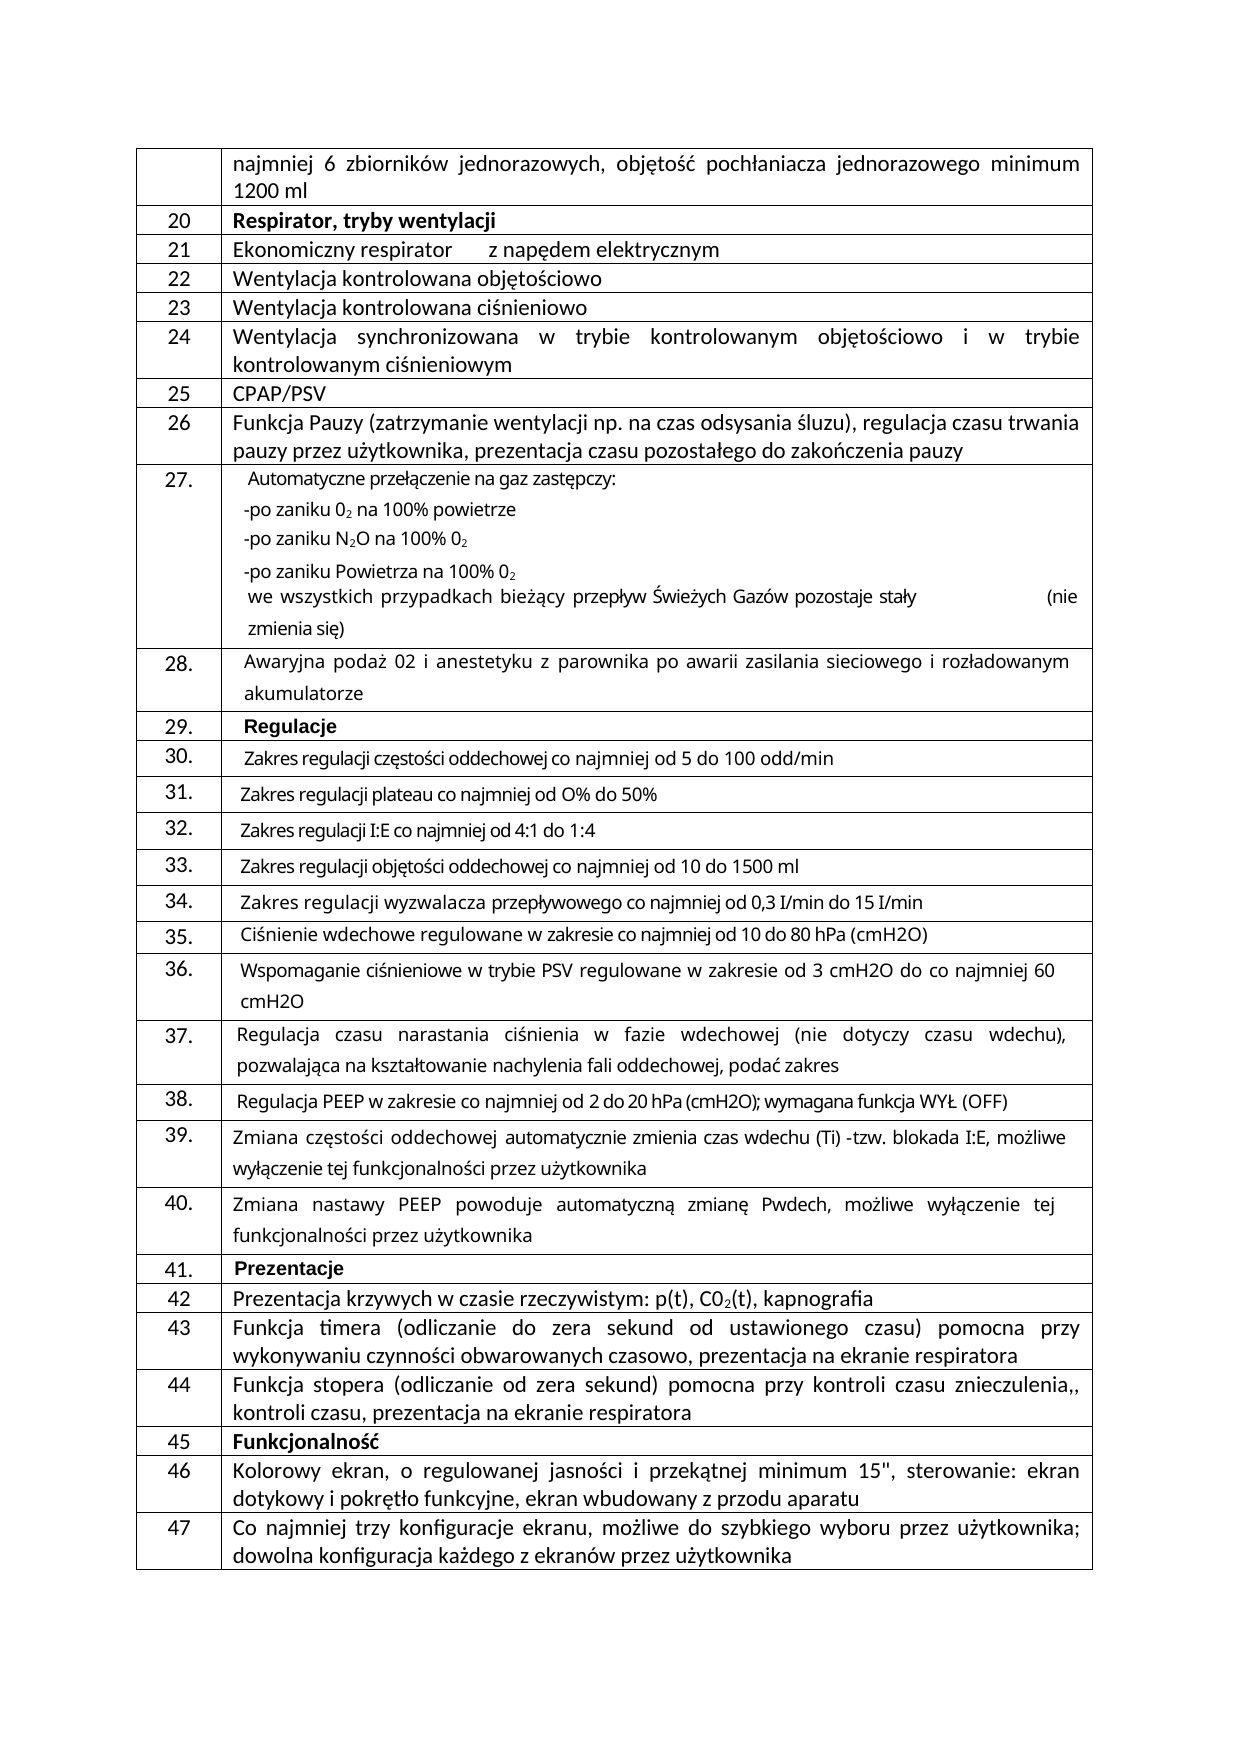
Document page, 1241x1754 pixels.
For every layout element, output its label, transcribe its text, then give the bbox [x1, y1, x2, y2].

table_cell 27. [137, 465, 221, 648]
table_cell 47 [137, 1513, 221, 1569]
table_cell Automatyczne przełączenie na gaz zastępczy: -po zaniku 02 na 100% powietrze -po zaniku N2O na 100% 02 -po zaniku Powietrza na 100% 02 we wszystkich przypadkach bieżący przepływ Świeżych Gazów pozostaje stały (nie zmienia się) [222, 465, 1092, 648]
table_cell 36. [137, 954, 221, 1020]
table_cell Co najmniej trzy konfiguracje ekranu, możliwe do szybkiego wyboru przez użytkownika; dowolna konfiguracja każdego z ekranów przez użytkownika [222, 1513, 1092, 1569]
table_cell Wentylacja kontrolowana ciśnieniowo [222, 293, 1092, 321]
table_cell Zakres regulacji objętości oddechowej co najmniej od 10 do 1500 ml [222, 850, 1092, 885]
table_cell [222, 149, 1092, 205]
table_cell 42 [137, 1284, 221, 1312]
table_cell 24 [137, 322, 221, 378]
table_cell Zakres regulacji wyzwalacza przepływowego co najmniej od 0,3 I/min do 15 I/min [222, 886, 1092, 921]
table_cell 40. [137, 1188, 221, 1254]
table_cell 29. [137, 712, 221, 740]
table_cell Funkcja stopera (odliczanie od zera sekund) pomocna przy kontroli czasu znieczulenia,, kontroli czasu, prezentacja na ekranie respiratora [222, 1370, 1092, 1426]
table_cell Zakres regulacji plateau co najmniej od O% do 50% [222, 777, 1092, 812]
table_cell 37. [137, 1021, 221, 1083]
table_cell 19 [137, 149, 221, 205]
table_cell 43 [137, 1313, 221, 1369]
table_cell 39. [137, 1121, 221, 1187]
table_cell 20 [137, 206, 221, 234]
table_cell Zakres regulacji I:E co najmniej od 4:1 do 1:4 [222, 813, 1092, 849]
table_cell CPAP/PSV [222, 379, 1092, 407]
table_cell Zmiana nastawy PEEP powoduje automatyczną zmianę Pwdech, możliwe wyłączenie tej funkcjonalności przez użytkownika [222, 1188, 1092, 1254]
table_cell Funkcja Pauzy (zatrzymanie wentylacji np. na czas odsysania śluzu), regulacja czasu trwania pauzy przez użytkownika, prezentacja czasu pozostałego do zakończenia pauzy [222, 408, 1092, 464]
table_cell Zakres regulacji częstości oddechowej co najmniej od 5 do 100 odd/min [222, 741, 1092, 776]
table_cell 22 [137, 264, 221, 292]
table_cell 33. [137, 850, 221, 885]
table_cell 30. [137, 741, 221, 776]
table_cell Wentylacja synchronizowana w trybie kontrolowanym objętościowo i w trybie kontrolowanym ciśnieniowym [222, 322, 1092, 378]
table_cell 25 [137, 379, 221, 407]
table_cell 21 [137, 235, 221, 263]
table_cell Prezentacja krzywych w czasie rzeczywistym: p(t), C02(t), kapnografia [222, 1284, 1092, 1312]
table_cell 46 [137, 1456, 221, 1512]
table_cell Funkcjonalność [222, 1427, 1092, 1455]
table_cell 32. [137, 813, 221, 849]
table_cell 34. [137, 886, 221, 921]
table_cell 44 [137, 1370, 221, 1426]
table_cell 23 [137, 293, 221, 321]
table_cell Prezentacje [222, 1255, 1092, 1283]
table_cell 28. [137, 649, 221, 711]
table_cell Kolorowy ekran, o regulowanej jasności i przekątnej minimum 15", sterowanie: ekran dotykowy i pokrętło funkcyjne, ekran wbudowany z przodu aparatu [222, 1456, 1092, 1512]
table_cell Wentylacja kontrolowana objętościowo [222, 264, 1092, 292]
table_cell Ekonomiczny respirator z napędem elektrycznym [222, 235, 1092, 263]
table_cell 31. [137, 777, 221, 812]
table_cell 41. [137, 1255, 221, 1283]
table_cell Wspomaganie ciśnieniowe w trybie PSV regulowane w zakresie od 3 cmH2O do co najmniej 60 cmH2O [222, 954, 1092, 1020]
table_cell Funkcja timera (odliczanie do zera sekund od ustawionego czasu) pomocna przy wykonywaniu czynności obwarowanych czasowo, prezentacja na ekranie respiratora [222, 1313, 1092, 1369]
table_cell 38. [137, 1085, 221, 1119]
table_cell Regulacja czasu narastania ciśnienia w fazie wdechowej (nie dotyczy czasu wdechu), pozwalająca na kształtowanie nachylenia fali oddechowej, podać zakres [222, 1021, 1092, 1083]
table_cell Ciśnienie wdechowe regulowane w zakresie co najmniej od 10 do 80 hPa (cmH2O) [222, 922, 1092, 953]
table_cell Regulacje [222, 712, 1092, 740]
table_cell Zmiana częstości oddechowej automatycznie zmienia czas wdechu (Ti) -tzw. blokada I:E, możliwe wyłączenie tej funkcjonalności przez użytkownika [222, 1121, 1092, 1187]
table_cell Awaryjna podaż 02 i anestetyku z parownika po awarii zasilania sieciowego i rozładowanym akumulatorze [222, 649, 1092, 711]
table_cell Regulacja PEEP w zakresie co najmniej od 2 do 20 hPa (cmH2O); wymagana funkcja WYŁ (OFF) [222, 1085, 1092, 1119]
table_cell Respirator, tryby wentylacji [222, 206, 1092, 234]
table_cell 45 [137, 1427, 221, 1455]
table_cell 26 [137, 408, 221, 464]
table_cell 35. [137, 922, 221, 953]
